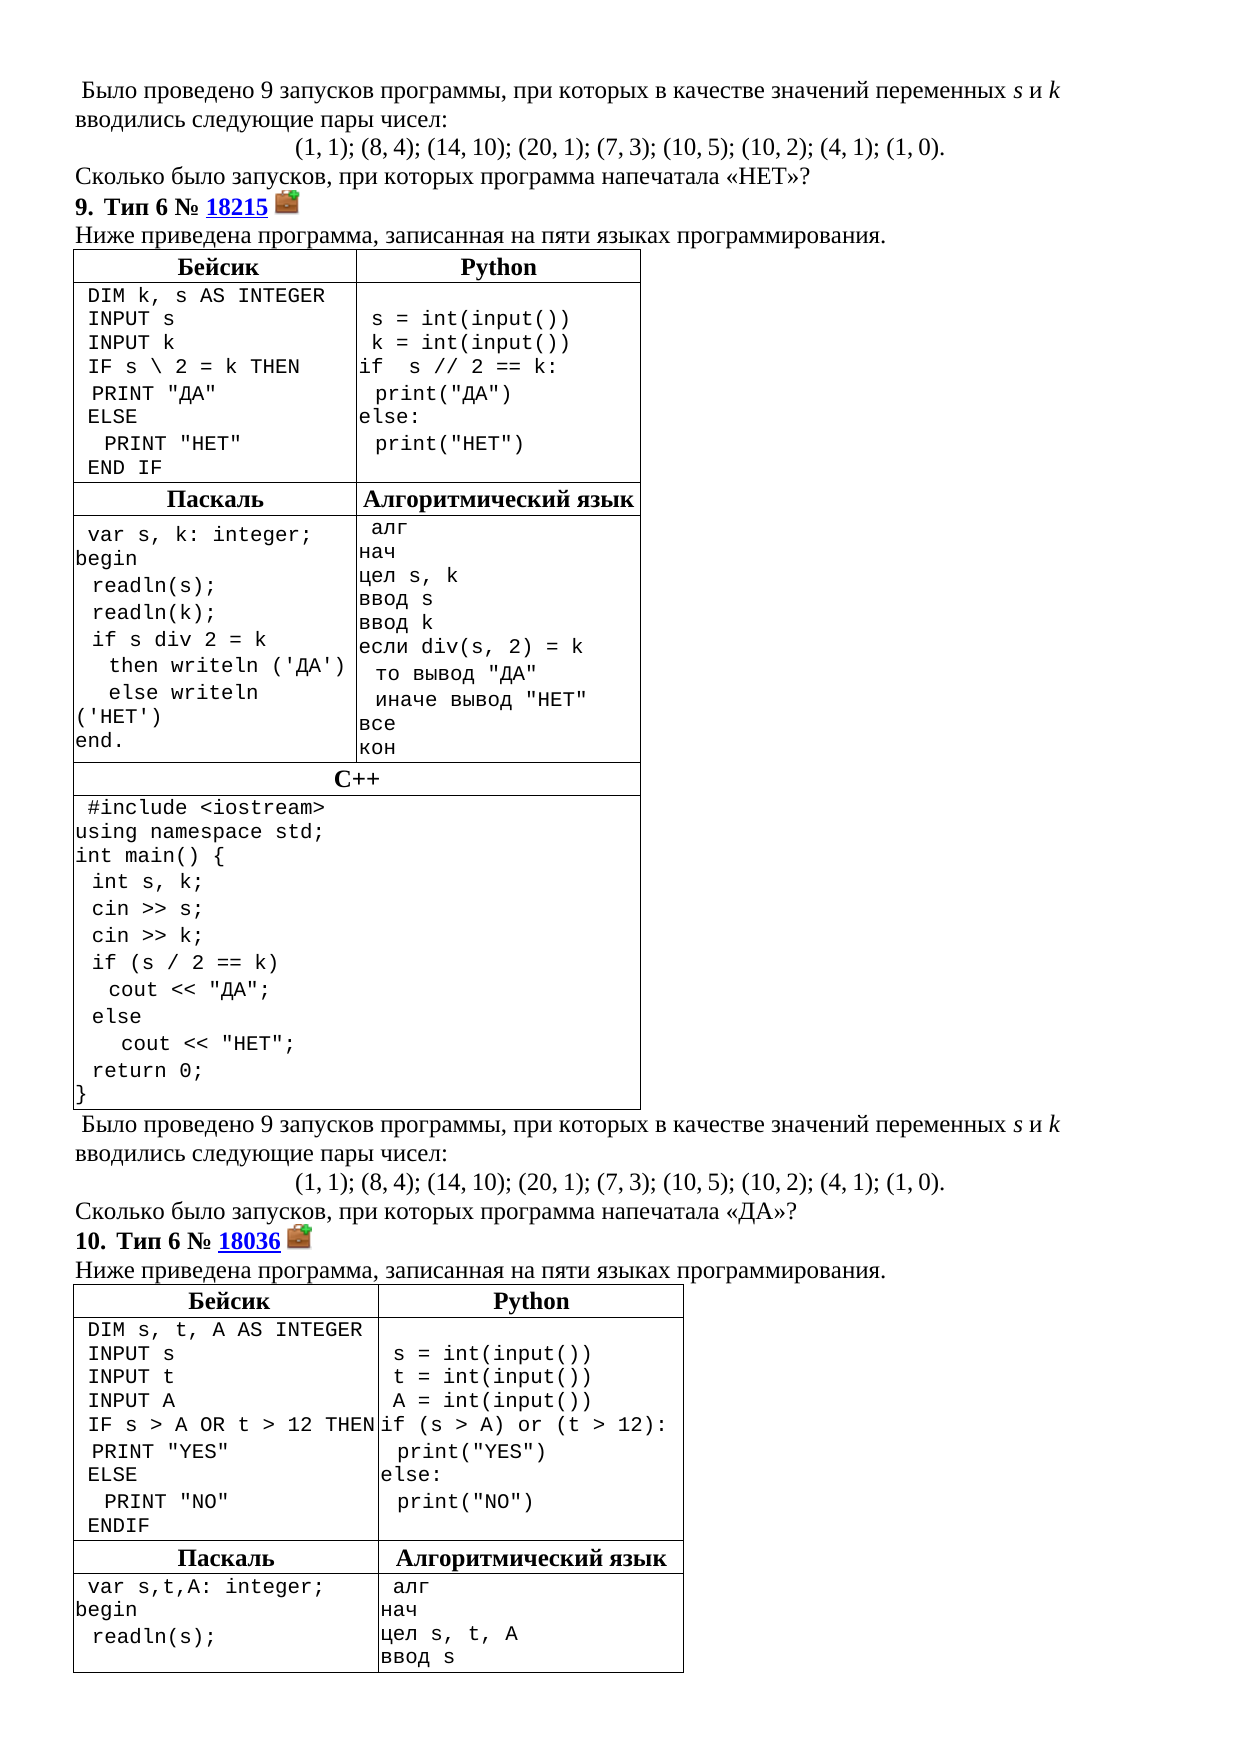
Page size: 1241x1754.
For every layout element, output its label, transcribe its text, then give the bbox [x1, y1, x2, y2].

table_cell var s, k: integer; begin readln(s); readln(k); if s div 2 = k then writeln ('ДА') else writeln ('НЕТ') end. [74, 516, 356, 762]
text (1, 1); (8, 4); (14, 10); (20, 1); (7, 3); (10, 5); (10, 2); (4, 1); (1, 0). [75, 1167, 1165, 1196]
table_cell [74, 1574, 378, 1672]
table_header Бейсик [74, 1285, 378, 1317]
table_cell Паскаль [74, 1541, 378, 1573]
text 9. Тип 6 № 18215 [75, 190, 1165, 220]
text Ниже приведена программа, записанная на пяти языках программирования. [75, 1255, 1165, 1284]
picture [286, 1224, 312, 1250]
table_cell #include <iostream> using namespace std; int main() { int s, k; cin >> s; cin >> k; if (s / 2 == k) cout << "ДА"; else cout << "НЕТ"; return 0; } [74, 796, 640, 1108]
table_cell алг нач цел s, k ввод s ввод k если div(s, 2) = k то вывод "ДА" иначе вывод "НЕТ" все кон [357, 516, 640, 762]
text Было проведено 9 запусков программы, при которых в качестве значений переменных s и k вводились следующие пары чисел: [75, 1109, 1165, 1167]
table_header Бейсик [74, 250, 356, 282]
text (1, 1); (8, 4); (14, 10); (20, 1); (7, 3); (10, 5); (10, 2); (4, 1); (1, 0). [75, 132, 1165, 161]
text Сколько было запусков, при которых программа напечатала «ДА»? [75, 1196, 1165, 1224]
table_header Python [357, 250, 640, 282]
table_header Python [379, 1285, 683, 1317]
table_cell С++ [74, 763, 640, 795]
table_cell DIM s, t, A AS INTEGER INPUT s INPUT t INPUT A IF s > A OR t > 12 THEN PRINT "YES" ELSE PRINT "NO" ENDIF [74, 1318, 378, 1540]
table_cell s = int(input()) t = int(input()) A = int(input()) if (s > A) or (t > 12): print("YES") else: print("NO") [379, 1318, 683, 1540]
table_cell Паскаль [74, 483, 356, 515]
text Сколько было запусков, при которых программа напечатала «НЕТ»? [75, 161, 1165, 190]
text Ниже приведена программа, записанная на пяти языках программирования. [75, 220, 1165, 249]
table_cell Алгоритмический язык [379, 1541, 683, 1573]
picture [274, 190, 300, 215]
table_cell Алгоритмический язык [357, 483, 640, 515]
text Было проведено 9 запусков программы, при которых в качестве значений переменных s и k вводились следующие пары чисел: [75, 75, 1165, 132]
table_cell DIM k, s AS INTEGER INPUT s INPUT k IF s \ 2 = k THEN PRINT "ДА" ELSE PRINT "НЕТ" END IF [74, 283, 356, 482]
table_cell s = int(input()) k = int(input()) if s // 2 == k: print("ДА") else: print("НЕТ") [357, 283, 640, 482]
text 10. Тип 6 № 18036 [75, 1224, 1165, 1255]
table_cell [379, 1574, 683, 1672]
